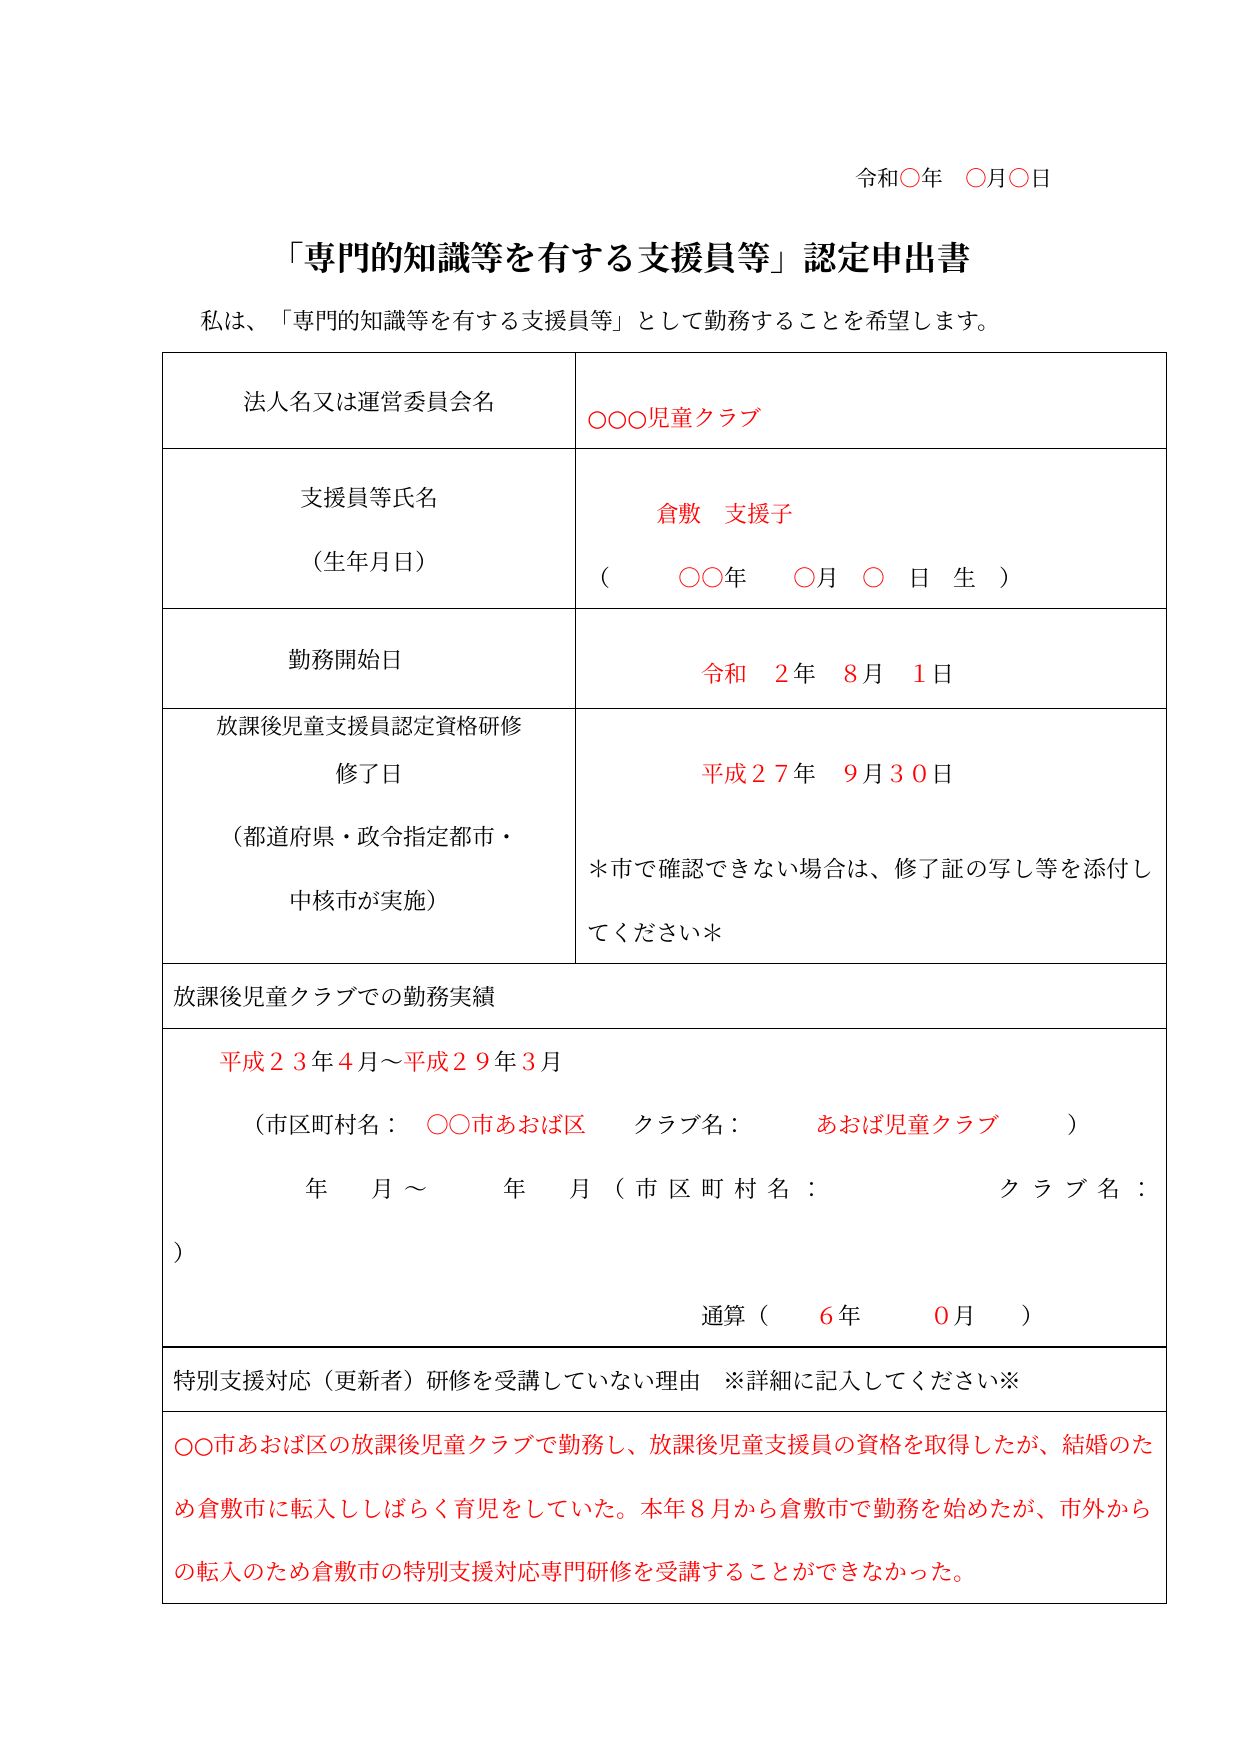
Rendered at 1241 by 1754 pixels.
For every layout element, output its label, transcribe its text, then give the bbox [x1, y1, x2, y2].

table_cell 支援員等氏名 （生年月日） [163, 449, 575, 608]
table_cell 特別支援対応（更新者）研修を受講していない理由 ※詳細に記入してください※ [163, 1348, 1166, 1411]
table_cell 倉敷 支援子 （ ○○年 ○月 ○ 日 生 ） [576, 449, 1166, 608]
text 令和○年 ○月○日 [177, 161, 1063, 193]
table_cell 放課後児童支援員認定資格研修 修了日 （都道府県・政令指定都市・ 中核市が実施） [163, 709, 575, 963]
table_cell 平成２３年４月～平成２９年３月 （市区町村名： ○○市あおば区 クラブ名： あおば児童クラブ ） 年 月～ 年 月（市区町村名： クラブ名： ） 通算（ ６年 ０月 ） [163, 1029, 1166, 1346]
table_cell 平成２７年 ９月３０日 ＊市で確認できない場合は、修了証の写し等を添付してください＊ [576, 709, 1166, 963]
table_header ○○○児童クラブ [576, 353, 1166, 448]
table_cell 放課後児童クラブでの勤務実績 [163, 964, 1166, 1028]
table_cell 令和 ２年 ８月 １日 [576, 609, 1166, 708]
text 私は、「専門的知識等を有する支援員等」として勤務することを希望します。 [177, 288, 1063, 352]
table_cell 勤務開始日 [163, 609, 575, 708]
table_cell ○○市あおば区の放課後児童クラブで勤務し、放課後児童支援員の資格を取得したが、結婚のため倉敷市に転入ししばらく育児をしていた。本年８月から倉敷市で勤務を始めたが、市外からの転入のため倉敷市の特別支援対応専門研修を受講することができなかった。 [163, 1412, 1166, 1603]
text 「専門的知識等を有する支援員等」認定申出書 [177, 224, 1063, 288]
table_header 法人名又は運営委員会名 [163, 353, 575, 448]
